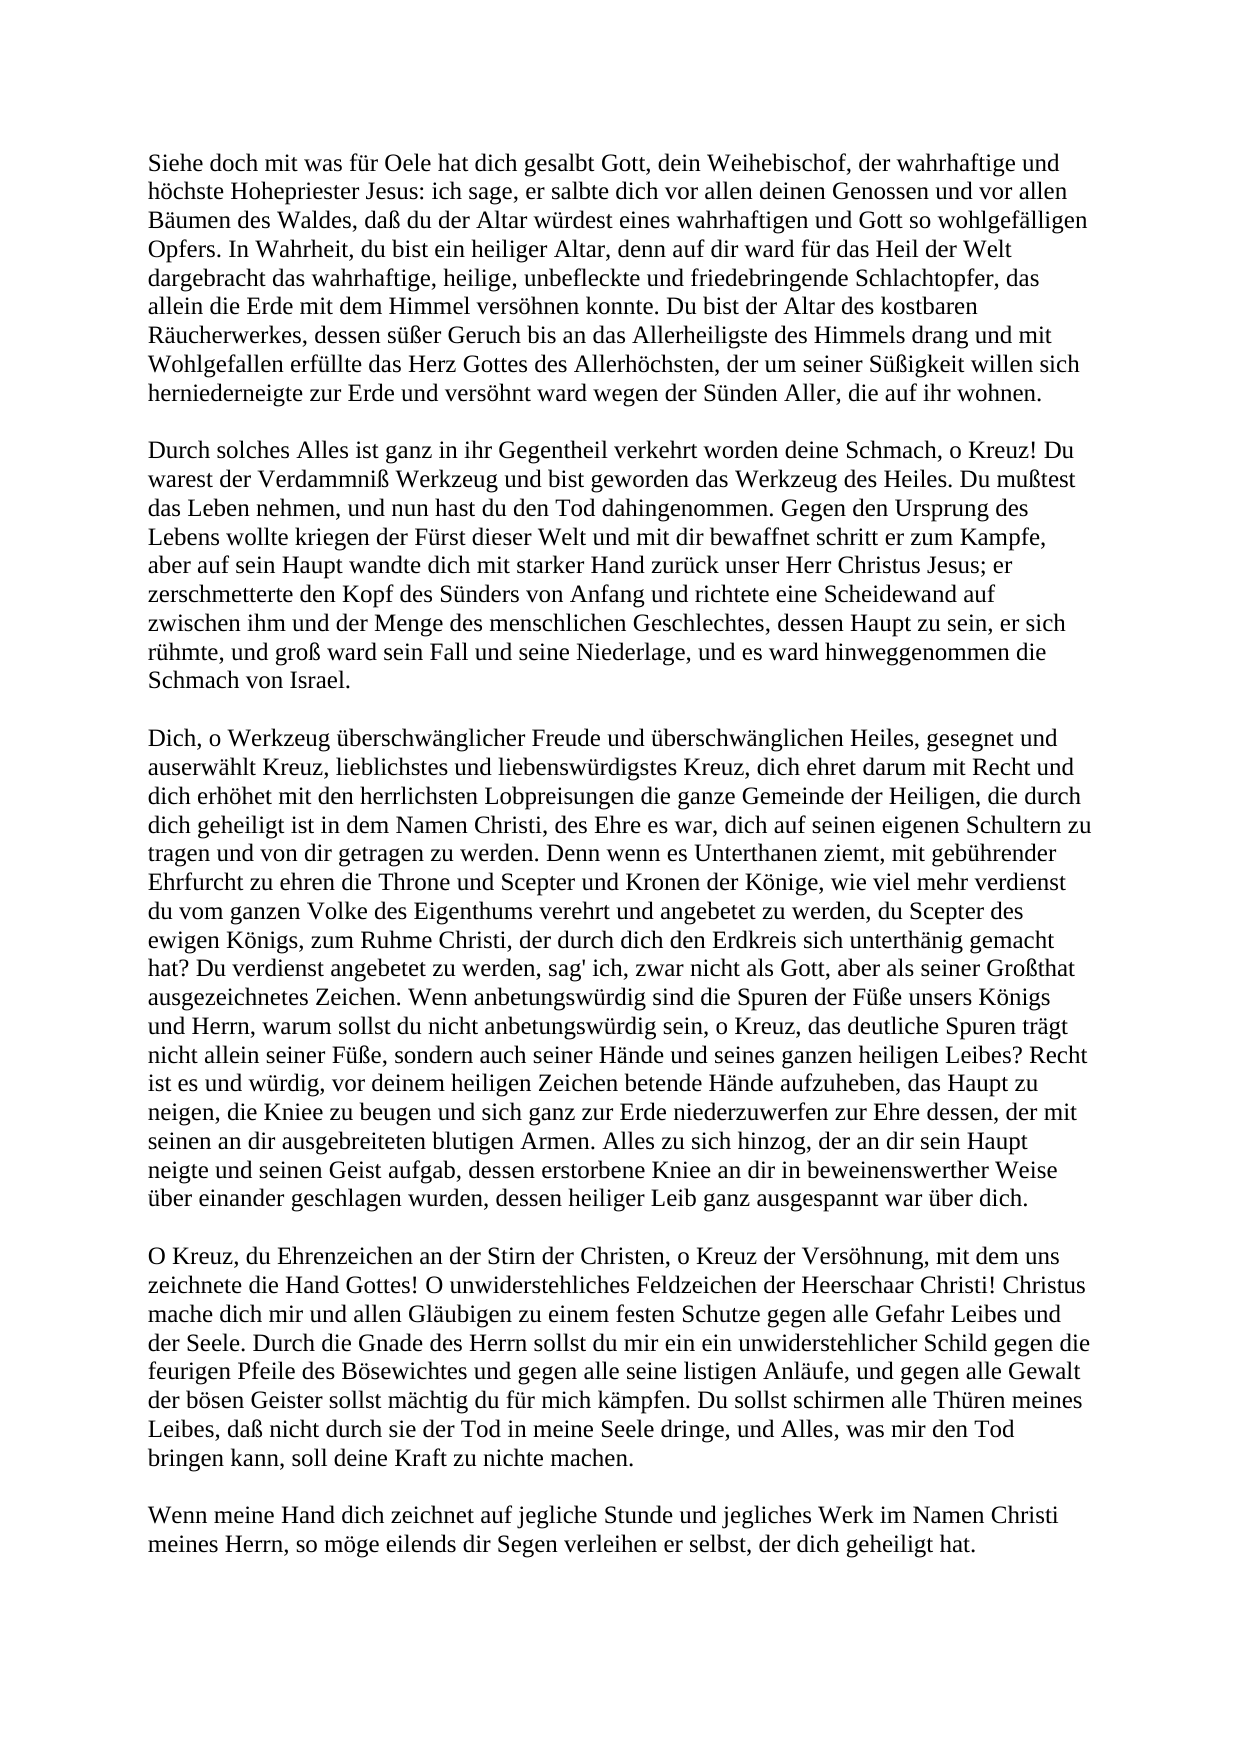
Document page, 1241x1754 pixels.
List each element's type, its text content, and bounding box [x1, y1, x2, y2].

text Durch solches Alles ist ganz in ihr Gegentheil verkehrt worden deine Schmach, o Kreuz! Du warest der Verdammniß Werkzeug und bist geworden das Werkzeug des Heiles. Du mußtest das Leben nehmen, und nun hast du den Tod dahingenommen. Gegen den Ursprung des Lebens wollte kriegen der Fürst dieser Welt und mit dir bewaffnet schritt er zum Kampfe, aber auf sein Haupt wandte dich mit starker Hand zurück unser Herr Christus Jesus; er zerschmetterte den Kopf des Sünders von Anfang und richtete eine Scheidewand auf zwischen ihm und der Menge des menschlichen Geschlechtes, dessen Haupt zu sein, er sich rühmte, und groß ward sein Fall und seine Niederlage, und es ward hinweggenommen die Schmach von Israel. [148, 436, 1093, 694]
text Wenn meine Hand dich zeichnet auf jegliche Stunde und jegliches Werk im Namen Christi meines Herrn, so möge eilends dir Segen verleihen er selbst, der dich geheiligt hat. [148, 1501, 1093, 1558]
text Siehe doch mit was für Oele hat dich gesalbt Gott, dein Weihebischof, der wahrhaftige und höchste Hohepriester Jesus: ich sage, er salbte dich vor allen deinen Genossen und vor allen Bäumen des Waldes, daß du der Altar würdest eines wahrhaftigen und Gott so wohlgefälligen Opfers. In Wahrheit, du bist ein heiliger Altar, denn auf dir ward für das Heil der Welt dargebracht das wahrhaftige, heilige, unbefleckte und friedebringende Schlachtopfer, das allein die Erde mit dem Himmel versöhnen konnte. Du bist der Altar des kostbaren Räucherwerkes, dessen süßer Geruch bis an das Allerheiligste des Himmels drang und mit Wohlgefallen erfüllte das Herz Gottes des Allerhöchsten, der um seiner Süßigkeit willen sich herniederneigte zur Erde und versöhnt ward wegen der Sünden Aller, die auf ihr wohnen. [148, 148, 1093, 406]
text O Kreuz, du Ehrenzeichen an der Stirn der Christen, o Kreuz der Versöhnung, mit dem uns zeichnete die Hand Gottes! O unwiderstehliches Feldzeichen der Heerschaar Christi! Christus mache dich mir und allen Gläubigen zu einem festen Schutze gegen alle Gefahr Leibes und der Seele. Durch die Gnade des Herrn sollst du mir ein ein unwiderstehlicher Schild gegen die feurigen Pfeile des Bösewichtes und gegen alle seine listigen Anläufe, und gegen alle Gewalt der bösen Geister sollst mächtig du für mich kämpfen. Du sollst schirmen alle Thüren meines Leibes, daß nicht durch sie der Tod in meine Seele dringe, und Alles, was mir den Tod bringen kann, soll deine Kraft zu nichte machen. [148, 1241, 1093, 1471]
text Dich, o Werkzeug überschwänglicher Freude und überschwänglichen Heiles, gesegnet und auserwählt Kreuz, lieblichstes und liebenswürdigstes Kreuz, dich ehret darum mit Recht und dich erhöhet mit den herrlichsten Lobpreisungen die ganze Gemeinde der Heiligen, die durch dich geheiligt ist in dem Namen Christi, des Ehre es war, dich auf seinen eigenen Schultern zu tragen und von dir getragen zu werden. Denn wenn es Unterthanen ziemt, mit gebührender Ehrfurcht zu ehren die Throne und Scepter und Kronen der Könige, wie viel mehr verdienst du vom ganzen Volke des Eigenthums verehrt und angebetet zu werden, du Scepter des ewigen Königs, zum Ruhme Christi, der durch dich den Erdkreis sich unterthänig gemacht hat? Du verdienst angebetet zu werden, sag' ich, zwar nicht als Gott, aber als seiner Großthat ausgezeichnetes Zeichen. Wenn anbetungswürdig sind die Spuren der Füße unsers Königs und Herrn, warum sollst du nicht anbetungswürdig sein, o Kreuz, das deutliche Spuren trägt nicht allein seiner Füße, sondern auch seiner Hände und seines ganzen heiligen Leibes? Recht ist es und würdig, vor deinem heiligen Zeichen betende Hände aufzuheben, das Haupt zu neigen, die Kniee zu beugen und sich ganz zur Erde niederzuwerfen zur Ehre dessen, der mit seinen an dir ausgebreiteten blutigen Armen. Alles zu sich hinzog, der an dir sein Haupt neigte und seinen Geist aufgab, dessen erstorbene Kniee an dir in beweinenswerther Weise über einander geschlagen wurden, dessen heiliger Leib ganz ausgespannt war über dich. [148, 723, 1093, 1212]
